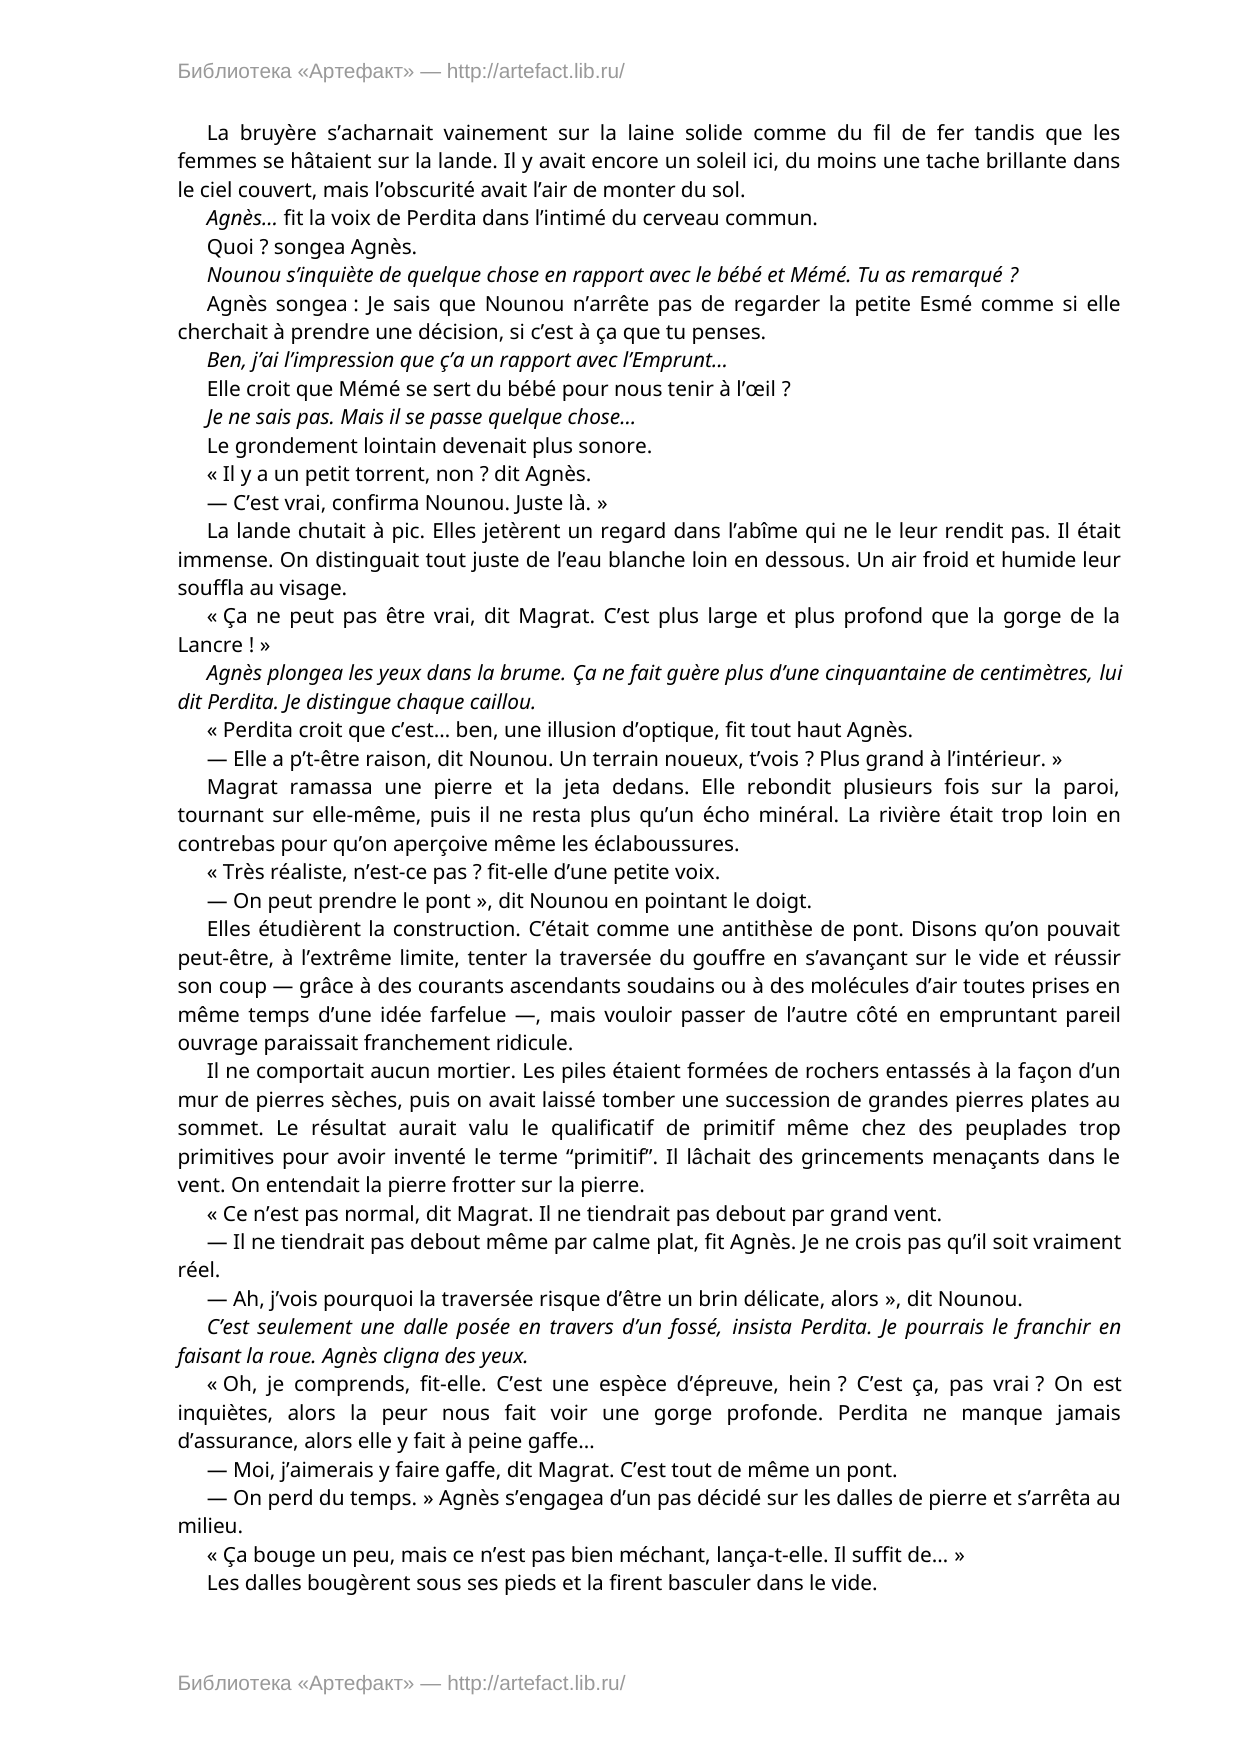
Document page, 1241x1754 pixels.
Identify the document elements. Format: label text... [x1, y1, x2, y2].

text « Très réaliste, n’est-ce pas ? fit-elle d’une petite voix. [177, 857, 1122, 886]
text — On peut prendre le pont », dit Nounou en pointant le doigt. [177, 886, 1122, 914]
text Agnès… fit la voix de Perdita dans l’intimé du cerveau commun. [177, 203, 1122, 232]
text Quoi ? songea Agnès. [177, 232, 1122, 260]
text Elle croit que Mémé se sert du bébé pour nous tenir à l’œil ? [177, 374, 1122, 402]
text — C’est vrai, confirma Nounou. Juste là. » [177, 488, 1122, 516]
text C’est seulement une dalle posée en travers d’un fossé, insista Perdita. Je pourrais le franchir en faisant la roue. Agnès cligna des yeux. [177, 1312, 1122, 1369]
text — Elle a p’t-être raison, dit Nounou. Un terrain noueux, t’vois ? Plus grand à l’intérieur. » [177, 744, 1122, 772]
text « Ce n’est pas normal, dit Magrat. Il ne tiendrait pas debout par grand vent. [177, 1199, 1122, 1227]
text « Oh, je comprends, fit-elle. C’est une espèce d’épreuve, hein ? C’est ça, pas vrai ? On est inquiètes, alors la peur nous fait voir une gorge profonde. Perdita ne manque jamais d’assurance, alors elle y fait à peine gaffe… [177, 1369, 1122, 1455]
text « Perdita croit que c’est… ben, une illusion d’optique, fit tout haut Agnès. [177, 715, 1122, 744]
text — On perd du temps. » Agnès s’engagea d’un pas décidé sur les dalles de pierre et s’arrêta au milieu. [177, 1483, 1122, 1540]
text — Moi, j’aimerais y faire gaffe, dit Magrat. C’est tout de même un pont. [177, 1455, 1122, 1483]
text Le grondement lointain devenait plus sonore. [177, 431, 1122, 459]
text Agnès songea : Je sais que Nounou n’arrête pas de regarder la petite Esmé comme si elle cherchait à prendre une décision, si c’est à ça que tu penses. [177, 289, 1122, 346]
text « Ça ne peut pas être vrai, dit Magrat. C’est plus large et plus profond que la gorge de la Lancre ! » [177, 602, 1122, 658]
text — Il ne tiendrait pas debout même par calme plat, fit Agnès. Je ne crois pas qu’il soit vraiment réel. [177, 1227, 1122, 1284]
text « Il y a un petit torrent, non ? dit Agnès. [177, 459, 1122, 488]
text — Ah, j’vois pourquoi la traversée risque d’être un brin délicate, alors », dit Nounou. [177, 1284, 1122, 1312]
text Agnès plongea les yeux dans la brume. Ça ne fait guère plus d’une cinquantaine de centimètres, lui dit Perdita. Je distingue chaque caillou. [177, 658, 1122, 715]
text Il ne comportait aucun mortier. Les piles étaient formées de rochers entassés à la façon d’un mur de pierres sèches, puis on avait laissé tomber une succession de grandes pierres plates au sommet. Le résultat aurait valu le qualificatif de primitif même chez des peuplades trop primitives pour avoir inventé le terme “primitif”. Il lâchait des grincements menaçants dans le vent. On entendait la pierre frotter sur la pierre. [177, 1057, 1122, 1199]
text La bruyère s’acharnait vainement sur la laine solide comme du fil de fer tandis que les femmes se hâtaient sur la lande. Il y avait encore un soleil ici, du moins une tache brillante dans le ciel couvert, mais l’obscurité avait l’air de monter du sol. [177, 118, 1122, 203]
text Nounou s’inquiète de quelque chose en rapport avec le bébé et Mémé. Tu as remarqué ? [177, 260, 1122, 289]
text Magrat ramassa une pierre et la jeta dedans. Elle rebondit plusieurs fois sur la paroi, tournant sur elle-même, puis il ne resta plus qu’un écho minéral. La rivière était trop loin en contrebas pour qu’on aperçoive même les éclaboussures. [177, 772, 1122, 857]
text Elles étudièrent la construction. C’était comme une antithèse de pont. Disons qu’on pouvait peut-être, à l’extrême limite, tenter la traversée du gouffre en s’avançant sur le vide et réussir son coup — grâce à des courants ascendants soudains ou à des molécules d’air toutes prises en même temps d’une idée farfelue —, mais vouloir passer de l’autre côté en empruntant pareil ouvrage paraissait franchement ridicule. [177, 914, 1122, 1057]
text « Ça bouge un peu, mais ce n’est pas bien méchant, lança-t-elle. Il suffit de… » [177, 1540, 1122, 1568]
text Les dalles bougèrent sous ses pieds et la firent basculer dans le vide. [177, 1568, 1122, 1597]
text La lande chutait à pic. Elles jetèrent un regard dans l’abîme qui ne le leur rendit pas. Il était immense. On distinguait tout juste de l’eau blanche loin en dessous. Un air froid et humide leur souffla au visage. [177, 516, 1122, 602]
text Ben, j’ai l’impression que ç’a un rapport avec l’Emprunt… [177, 346, 1122, 374]
text Je ne sais pas. Mais il se passe quelque chose… [177, 402, 1122, 431]
